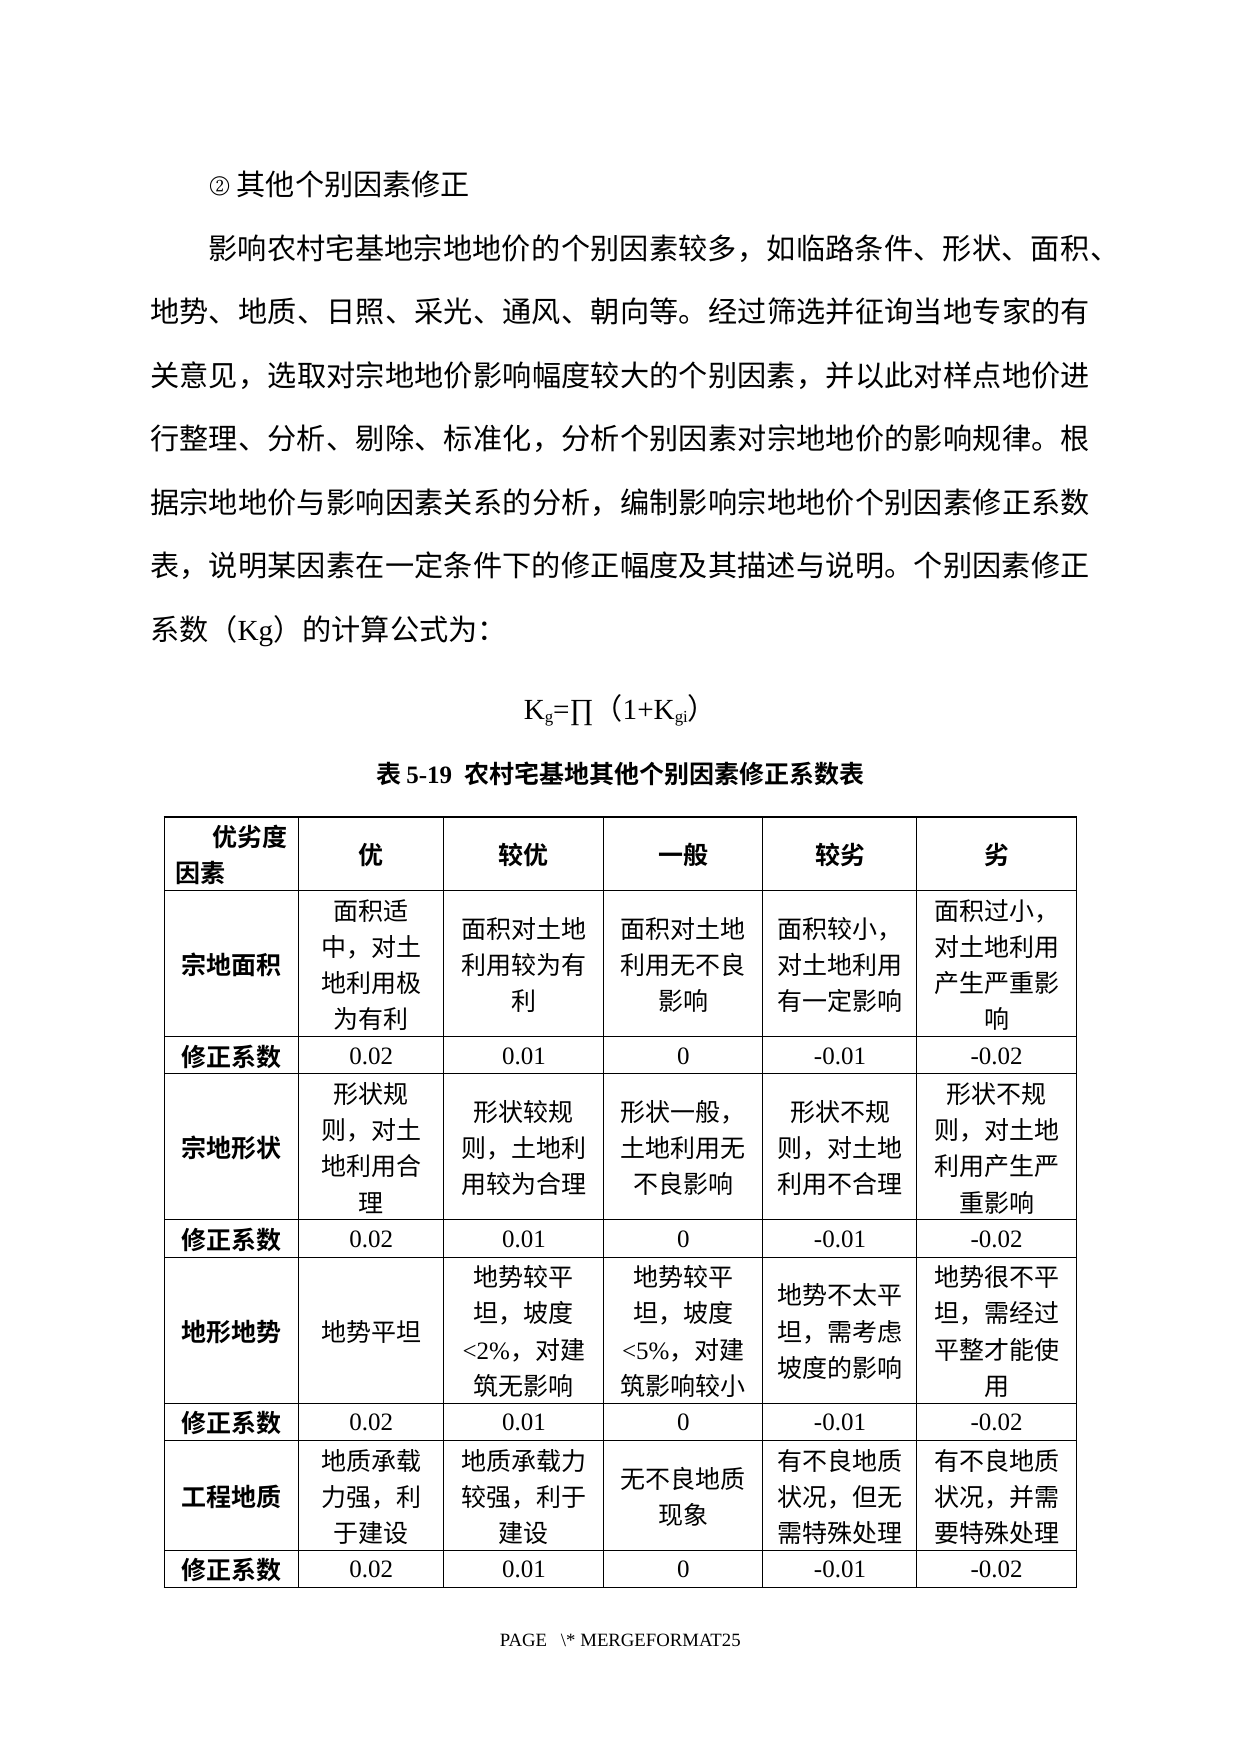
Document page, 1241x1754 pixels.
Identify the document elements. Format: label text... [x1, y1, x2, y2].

table_cell -0.02 [917, 1220, 1076, 1257]
table_header 较优 [444, 818, 603, 890]
text 表5-19 农村宅基地其他个别因素修正系数表 [150, 741, 1090, 806]
table_cell 有不良地质状况，并需要特殊处理 [917, 1441, 1076, 1550]
table_cell -0.02 [917, 1551, 1076, 1587]
table_header 优劣度 因素 [165, 818, 298, 890]
table_cell 地势不太平坦，需考虑坡度的影响 [763, 1258, 916, 1403]
table_cell 工程地质 [165, 1441, 298, 1550]
table_cell 面积对土地利用无不良影响 [604, 891, 762, 1036]
table_cell 地势较平坦，坡度<5%，对建筑影响较小 [604, 1258, 762, 1403]
table_cell 0 [604, 1404, 762, 1440]
table_cell 0 [604, 1220, 762, 1257]
table_cell 面积较小，对土地利用有一定影响 [763, 891, 916, 1036]
table_cell -0.01 [763, 1404, 916, 1440]
table_cell 0 [604, 1037, 762, 1073]
table_cell 0.02 [299, 1037, 443, 1073]
table_cell 有不良地质状况，但无需特殊处理 [763, 1441, 916, 1550]
table_cell 形状不规则，对土地利用不合理 [763, 1074, 916, 1219]
table_cell 地形地势 [165, 1258, 298, 1403]
table_cell 修正系数 [165, 1220, 298, 1257]
table_cell 面积适中，对土地利用极为有利 [299, 891, 443, 1036]
text Kg=∏（1+Kgi） [150, 686, 1090, 728]
table_cell 修正系数 [165, 1551, 298, 1587]
table_cell 无不良地质现象 [604, 1441, 762, 1550]
table_cell 宗地面积 [165, 891, 298, 1036]
table_cell 地质承载力较强，利于建设 [444, 1441, 603, 1550]
table_cell 形状规则，对土地利用合理 [299, 1074, 443, 1219]
table_cell -0.01 [763, 1551, 916, 1587]
table_cell 形状不规则，对土地利用产生严重影响 [917, 1074, 1076, 1219]
table_header 优 [299, 818, 443, 890]
table_cell -0.01 [763, 1220, 916, 1257]
table_cell 宗地形状 [165, 1074, 298, 1219]
table_cell 修正系数 [165, 1404, 298, 1440]
table_header 一般 [604, 818, 762, 890]
text 影响农村宅基地宗地地价的个别因素较多，如临路条件、形状、面积、地势、地质、日照、采光、通风、朝向等。经过筛选并征询当地专家的有关意见，选取对宗地地价影响幅度较大的个别因素，并以此对样点地价进行整理、分析、剔除、标准化，分析个别因素对宗地地价的影响规律。根据宗地地价与影响因素关系的分析，编制影响宗地地价个别因素修正系数表，说明某因素在一定条件下的修正幅度及其描述与说明。个别因素修正系数（Kg）的计算公式为： [150, 225, 1090, 648]
table_cell 0.02 [299, 1551, 443, 1587]
table_header 较劣 [763, 818, 916, 890]
table_cell 地质承载力强，利于建设 [299, 1441, 443, 1550]
table_cell 地势平坦 [299, 1258, 443, 1403]
table_cell 地势很不平坦，需经过平整才能使用 [917, 1258, 1076, 1403]
table_cell 0.01 [444, 1220, 603, 1257]
table_cell 修正系数 [165, 1037, 298, 1073]
table_cell 0.01 [444, 1551, 603, 1587]
table_cell 0.02 [299, 1220, 443, 1257]
table_cell -0.02 [917, 1404, 1076, 1440]
text ②其他个别因素修正 [150, 162, 1090, 204]
table_cell -0.02 [917, 1037, 1076, 1073]
table_cell 0.02 [299, 1404, 443, 1440]
table_cell 0.01 [444, 1037, 603, 1073]
table_cell 地势较平坦，坡度<2%，对建筑无影响 [444, 1258, 603, 1403]
table_cell 形状一般，土地利用无不良影响 [604, 1074, 762, 1219]
table_header 劣 [917, 818, 1076, 890]
table_cell 0.01 [444, 1404, 603, 1440]
table_cell -0.01 [763, 1037, 916, 1073]
table_cell 0 [604, 1551, 762, 1587]
table_cell 面积过小，对土地利用产生严重影响 [917, 891, 1076, 1036]
table_cell 面积对土地利用较为有利 [444, 891, 603, 1036]
table_cell 形状较规则，土地利用较为合理 [444, 1074, 603, 1219]
